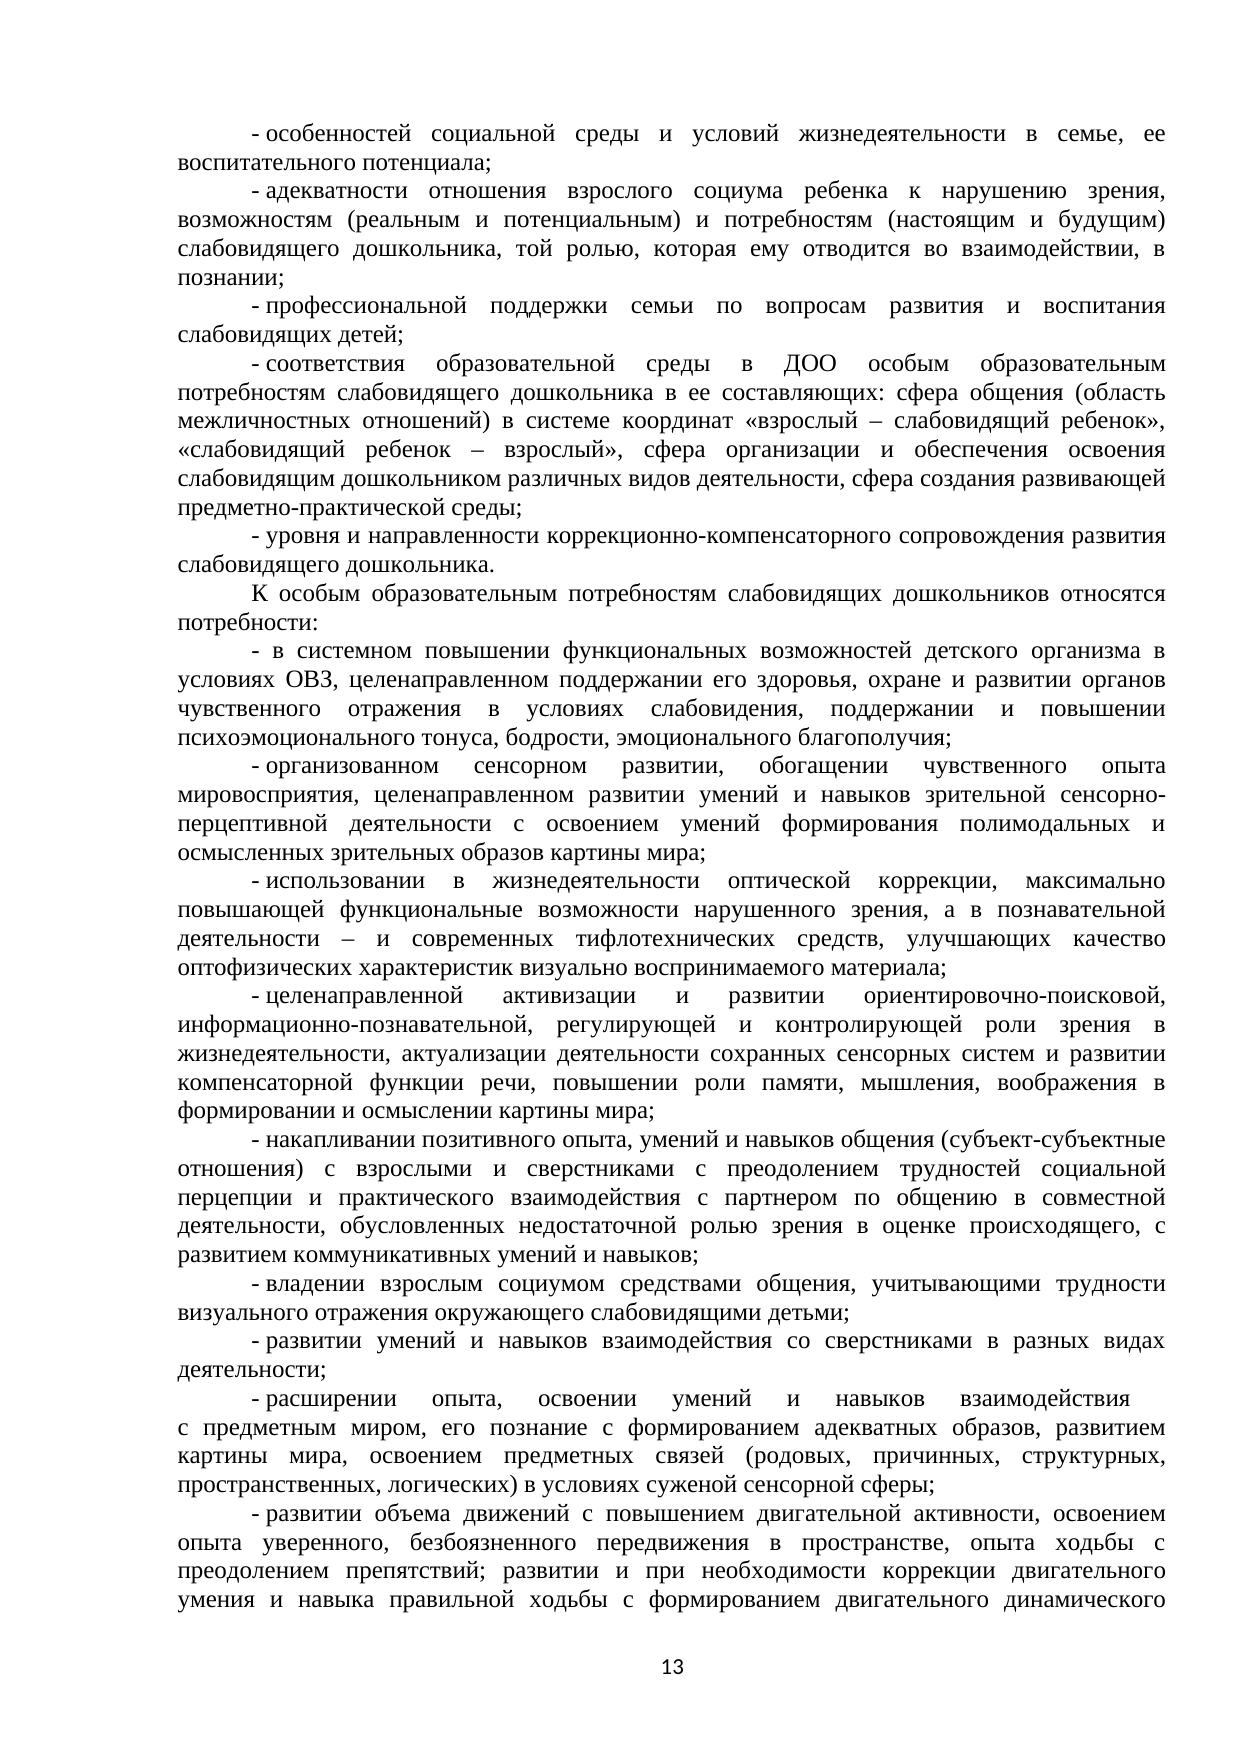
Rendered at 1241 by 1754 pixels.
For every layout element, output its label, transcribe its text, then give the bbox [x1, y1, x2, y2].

text - соответствия образовательной среды в ДОО особым образовательным потребностям слабовидящего дошкольника в ее составляющих: сфера общения (область межличностных отношений) в системе координат «взрослый – слабовидящий ребенок», «слабовидящий ребенок – взрослый», сфера организации и обеспечения освоения слабовидящим дошкольником различных видов деятельности, сфера создания развивающей предметно-практической среды; [177, 348, 1167, 521]
text - организованном сенсорном развитии, обогащении чувственного опыта мировосприятия, целенаправленном развитии умений и навыков зрительной сенсорно-перцептивной деятельности с освоением умений формирования полимодальных и осмысленных зрительных образов картины мира; [177, 751, 1167, 866]
text - профессиональной поддержки семьи по вопросам развития и воспитания слабовидящих детей; [177, 291, 1167, 348]
text - уровня и направленности коррекционно-компенсаторного сопровождения развития слабовидящего дошкольника. [177, 521, 1167, 578]
text К особым образовательным потребностям слабовидящих дошкольников относятся потребности: [177, 578, 1167, 636]
text - развитии умений и навыков взаимодействия со сверстниками в разных видах деятельности; [177, 1326, 1167, 1383]
text - накапливании позитивного опыта, умений и навыков общения (субъект-субъектные отношения) с взрослыми и сверстниками с преодолением трудностей социальной перцепции и практического взаимодействия с партнером по общению в совместной деятельности, обусловленных недостаточной ролью зрения в оценке происходящего, с развитием коммуникативных умений и навыков; [177, 1124, 1167, 1268]
text - целенаправленной активизации и развитии ориентировочно-поисковой, информационно-познавательной, регулирующей и контролирующей роли зрения в жизнедеятельности, актуализации деятельности сохранных сенсорных систем и развитии компенсаторной функции речи, повышении роли памяти, мышления, воображения в формировании и осмыслении картины мира; [177, 981, 1167, 1124]
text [177, 1498, 1167, 1613]
text - адекватности отношения взрослого социума ребенка к нарушению зрения, возможностям (реальным и потенциальным) и потребностям (настоящим и будущим) слабовидящего дошкольника, той ролью, которая ему отводится во взаимодействии, в познании; [177, 176, 1167, 291]
text - владении взрослым социумом средствами общения, учитывающими трудности визуального отражения окружающего слабовидящими детьми; [177, 1268, 1167, 1326]
text - расширении опыта, освоении умений и навыков взаимодействия с предметным миром, его познание c формированием адекватных образов, развитием картины мира, освоением предметных связей (родовых, причинных, структурных, пространственных, логических) в условиях суженой сенсорной сферы; [177, 1383, 1167, 1498]
text - особенностей социальной среды и условий жизнедеятельности в семье, ее воспитательного потенциала; [177, 118, 1167, 176]
text - использовании в жизнедеятельности оптической коррекции, максимально повышающей функциональные возможности нарушенного зрения, а в познавательной деятельности – и современных тифлотехнических средств, улучшающих качество оптофизических характеристик визуально воспринимаемого материала; [177, 866, 1167, 981]
text - в системном повышении функциональных возможностей детского организма в условиях ОВЗ, целенаправленном поддержании его здоровья, охране и развитии органов чувственного отражения в условиях слабовидения, поддержании и повышении психоэмоционального тонуса, бодрости, эмоционального благополучия; [177, 636, 1167, 751]
